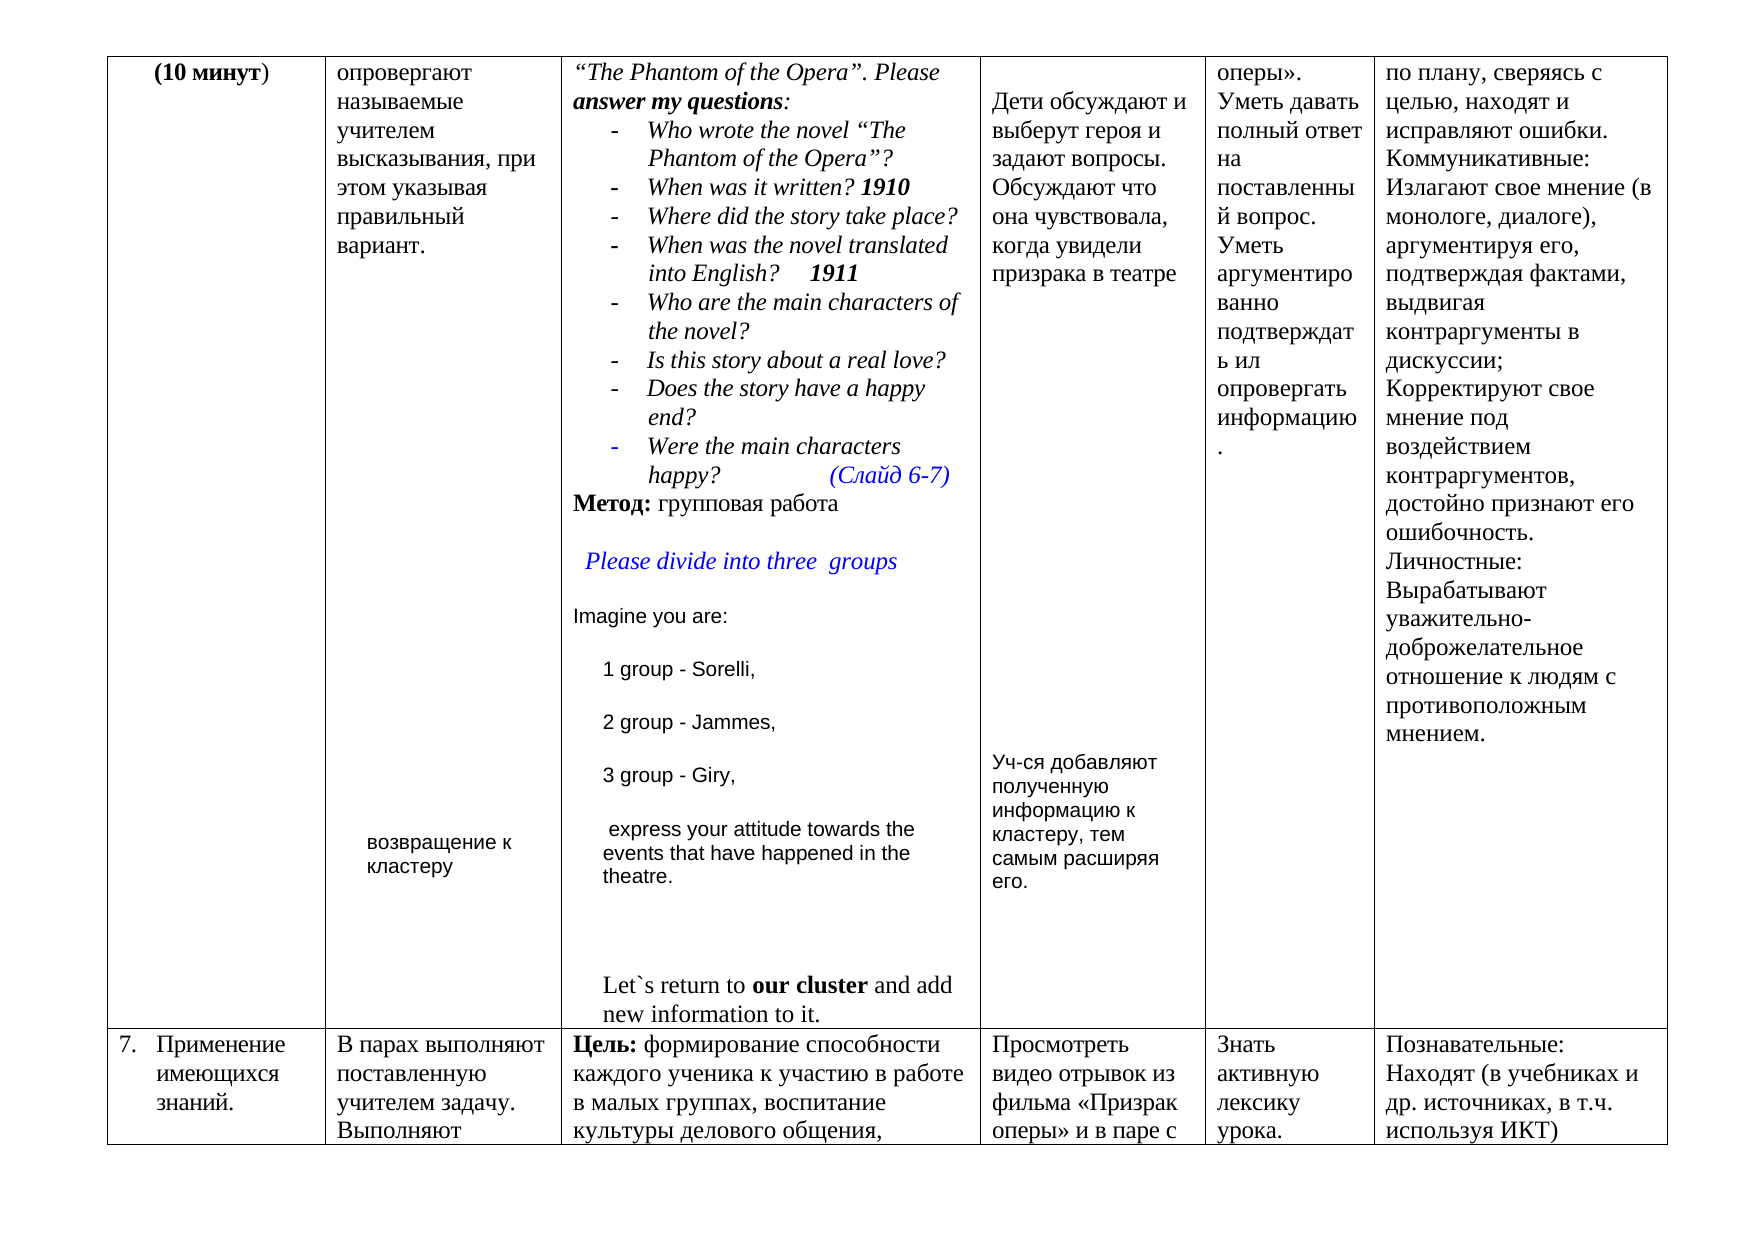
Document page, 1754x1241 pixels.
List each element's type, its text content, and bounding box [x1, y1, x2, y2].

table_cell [981, 1029, 1205, 1144]
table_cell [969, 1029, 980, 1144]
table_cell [108, 57, 325, 1028]
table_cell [1206, 1029, 1374, 1144]
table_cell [981, 57, 1205, 1028]
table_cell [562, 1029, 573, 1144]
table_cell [1206, 57, 1374, 1028]
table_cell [326, 1029, 561, 1144]
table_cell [1375, 1029, 1667, 1144]
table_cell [326, 57, 561, 1028]
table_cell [1375, 57, 1667, 1028]
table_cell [562, 57, 980, 1028]
